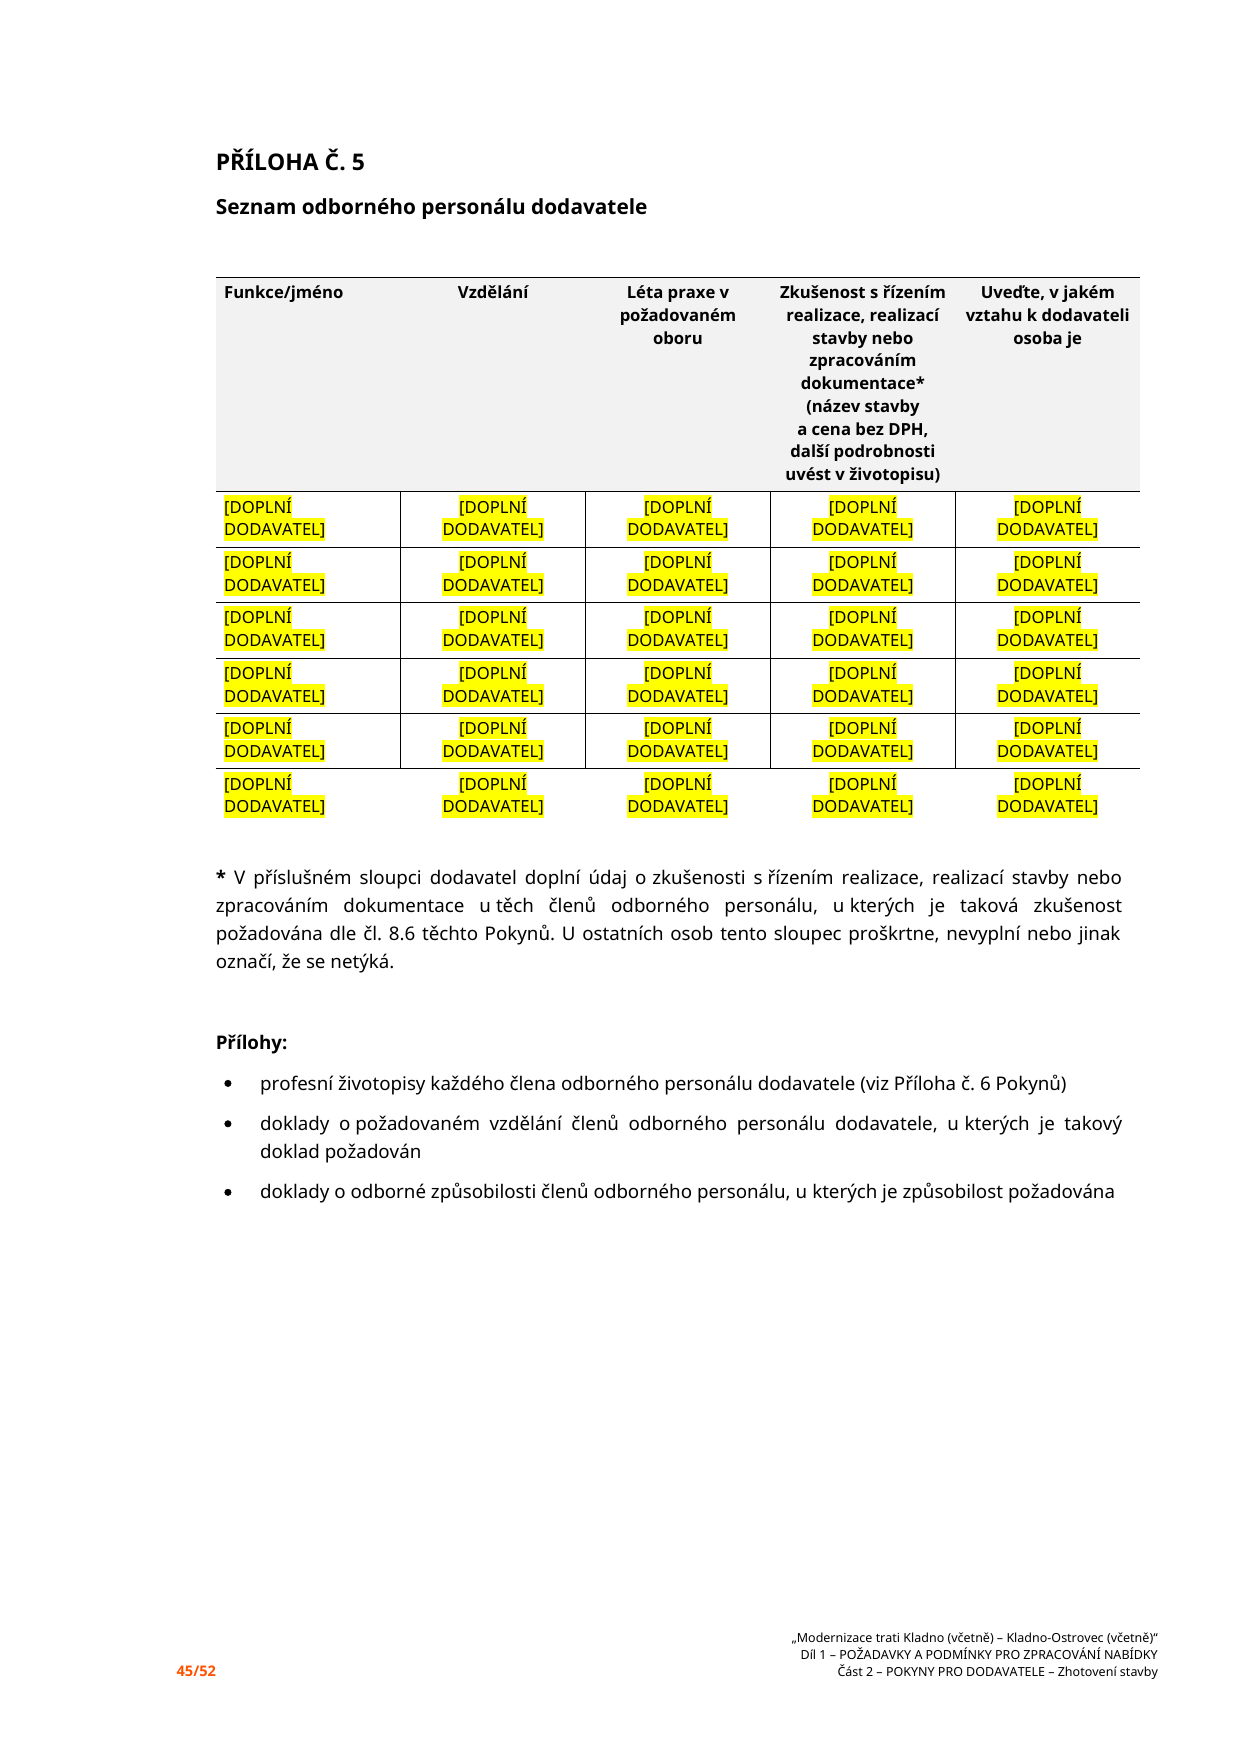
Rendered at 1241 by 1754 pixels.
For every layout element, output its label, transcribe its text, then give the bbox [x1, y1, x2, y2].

table_header Léta praxe v požadovaném oboru [585, 278, 770, 491]
table_cell [DOPLNÍ DODAVATEL] [771, 659, 955, 713]
table_header Uveďte, v jakém vztahu k dodavateli osoba je [955, 278, 1140, 491]
table_cell [DOPLNÍ DODAVATEL] [956, 548, 1140, 602]
table_cell [DOPLNÍ DODAVATEL] [216, 548, 400, 602]
table_cell [DOPLNÍ DODAVATEL] [771, 548, 955, 602]
table_cell [DOPLNÍ DODAVATEL] [771, 714, 955, 768]
table_cell [DOPLNÍ DODAVATEL] [216, 769, 400, 824]
text profesní životopisy každého člena odborného personálu dodavatele (viz Příloha č. 6 Pokynů) [224, 1070, 1122, 1095]
table_cell [DOPLNÍ DODAVATEL] [401, 659, 585, 713]
table_header Zkušenost s řízením realizace, realizací stavby nebo zpracováním dokumentace* (název stavby a cena bez DPH, další podrobnosti uvést v životopisu) [770, 278, 955, 491]
text Přílohy: [216, 1029, 1122, 1055]
table_cell [DOPLNÍ DODAVATEL] [585, 769, 770, 824]
table_cell [DOPLNÍ DODAVATEL] [400, 769, 585, 824]
table_cell [DOPLNÍ DODAVATEL] [401, 714, 585, 768]
table_cell [DOPLNÍ DODAVATEL] [770, 769, 955, 824]
table_cell [DOPLNÍ DODAVATEL] [586, 603, 770, 657]
table_cell [DOPLNÍ DODAVATEL] [771, 603, 955, 657]
table_cell [DOPLNÍ DODAVATEL] [586, 659, 770, 713]
text * V příslušném sloupci dodavatel doplní údaj o zkušenosti s řízením realizace, realizací stavby nebo zpracováním dokumentace u těch členů odborného personálu, u kterých je taková zkušenost požadována dle čl. 8.6 těchto Pokynů. U ostatních osob tento sloupec proškrtne, nevyplní nebo jinak označí, že se netýká. [216, 864, 1122, 974]
text doklady o odborné způsobilosti členů odborného personálu, u kterých je způsobilost požadována [224, 1179, 1122, 1204]
table_cell [DOPLNÍ DODAVATEL] [955, 769, 1140, 824]
table_cell [DOPLNÍ DODAVATEL] [956, 659, 1140, 713]
text Příloha č. 5 [216, 146, 1122, 177]
table_cell [DOPLNÍ DODAVATEL] [216, 603, 400, 657]
table_cell [DOPLNÍ DODAVATEL] [216, 659, 400, 713]
table_cell [DOPLNÍ DODAVATEL] [956, 603, 1140, 657]
table_cell [DOPLNÍ DODAVATEL] [586, 714, 770, 768]
table_cell [DOPLNÍ DODAVATEL] [771, 492, 955, 547]
table_cell [DOPLNÍ DODAVATEL] [586, 548, 770, 602]
table_header Funkce/jméno [216, 278, 400, 491]
table_cell [DOPLNÍ DODAVATEL] [586, 492, 770, 547]
table_header Vzdělání [400, 278, 585, 491]
table_cell [DOPLNÍ DODAVATEL] [956, 714, 1140, 768]
table_cell [DOPLNÍ DODAVATEL] [216, 714, 400, 768]
text doklady o požadovaném vzdělání členů odborného personálu dodavatele, u kterých je takový doklad požadován [224, 1110, 1122, 1164]
table_cell [DOPLNÍ DODAVATEL] [401, 603, 585, 657]
table_cell [DOPLNÍ DODAVATEL] [401, 548, 585, 602]
table_cell [DOPLNÍ DODAVATEL] [401, 492, 585, 547]
table_cell [DOPLNÍ DODAVATEL] [216, 492, 400, 547]
table_cell [DOPLNÍ DODAVATEL] [956, 492, 1140, 547]
text Seznam odborného personálu dodavatele [216, 192, 1122, 221]
